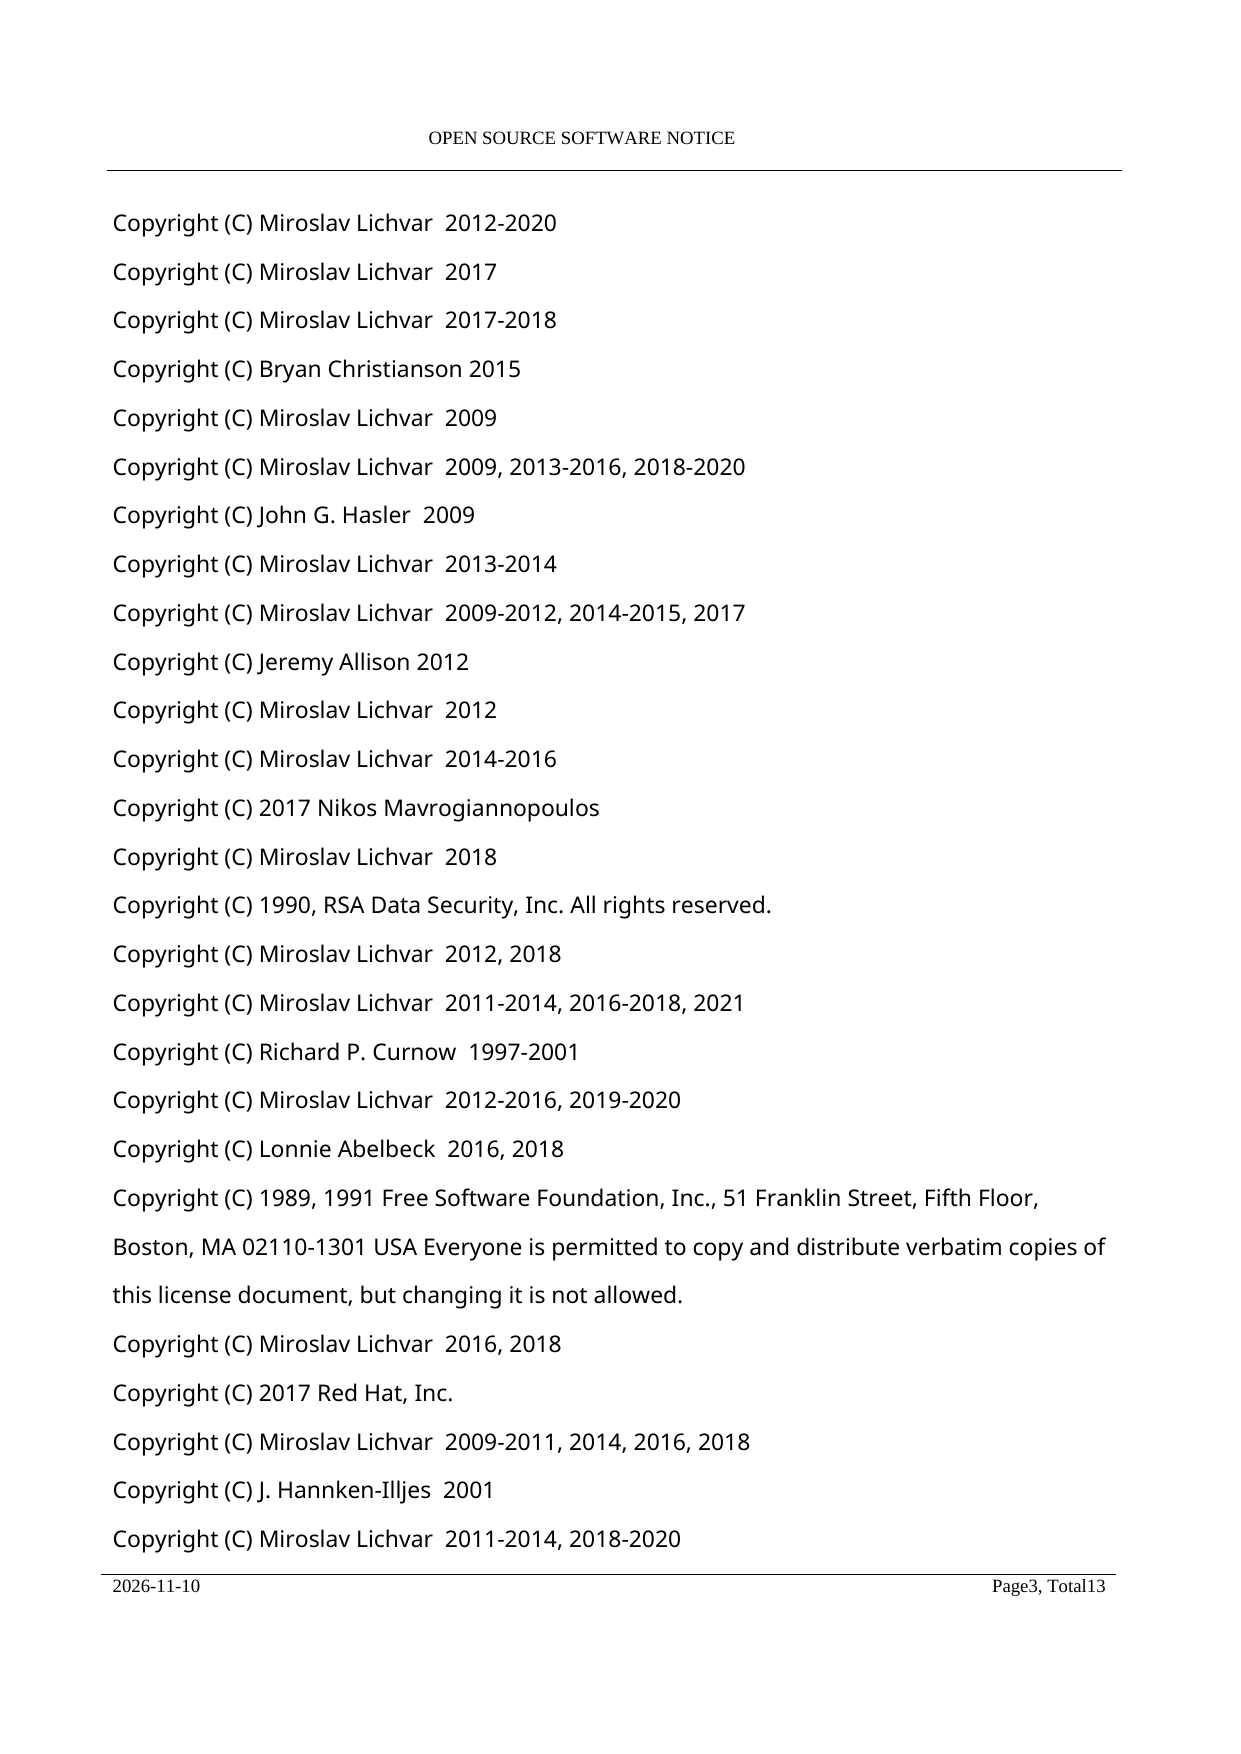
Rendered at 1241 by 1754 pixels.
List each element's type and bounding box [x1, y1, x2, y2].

text [112, 206, 1128, 1555]
